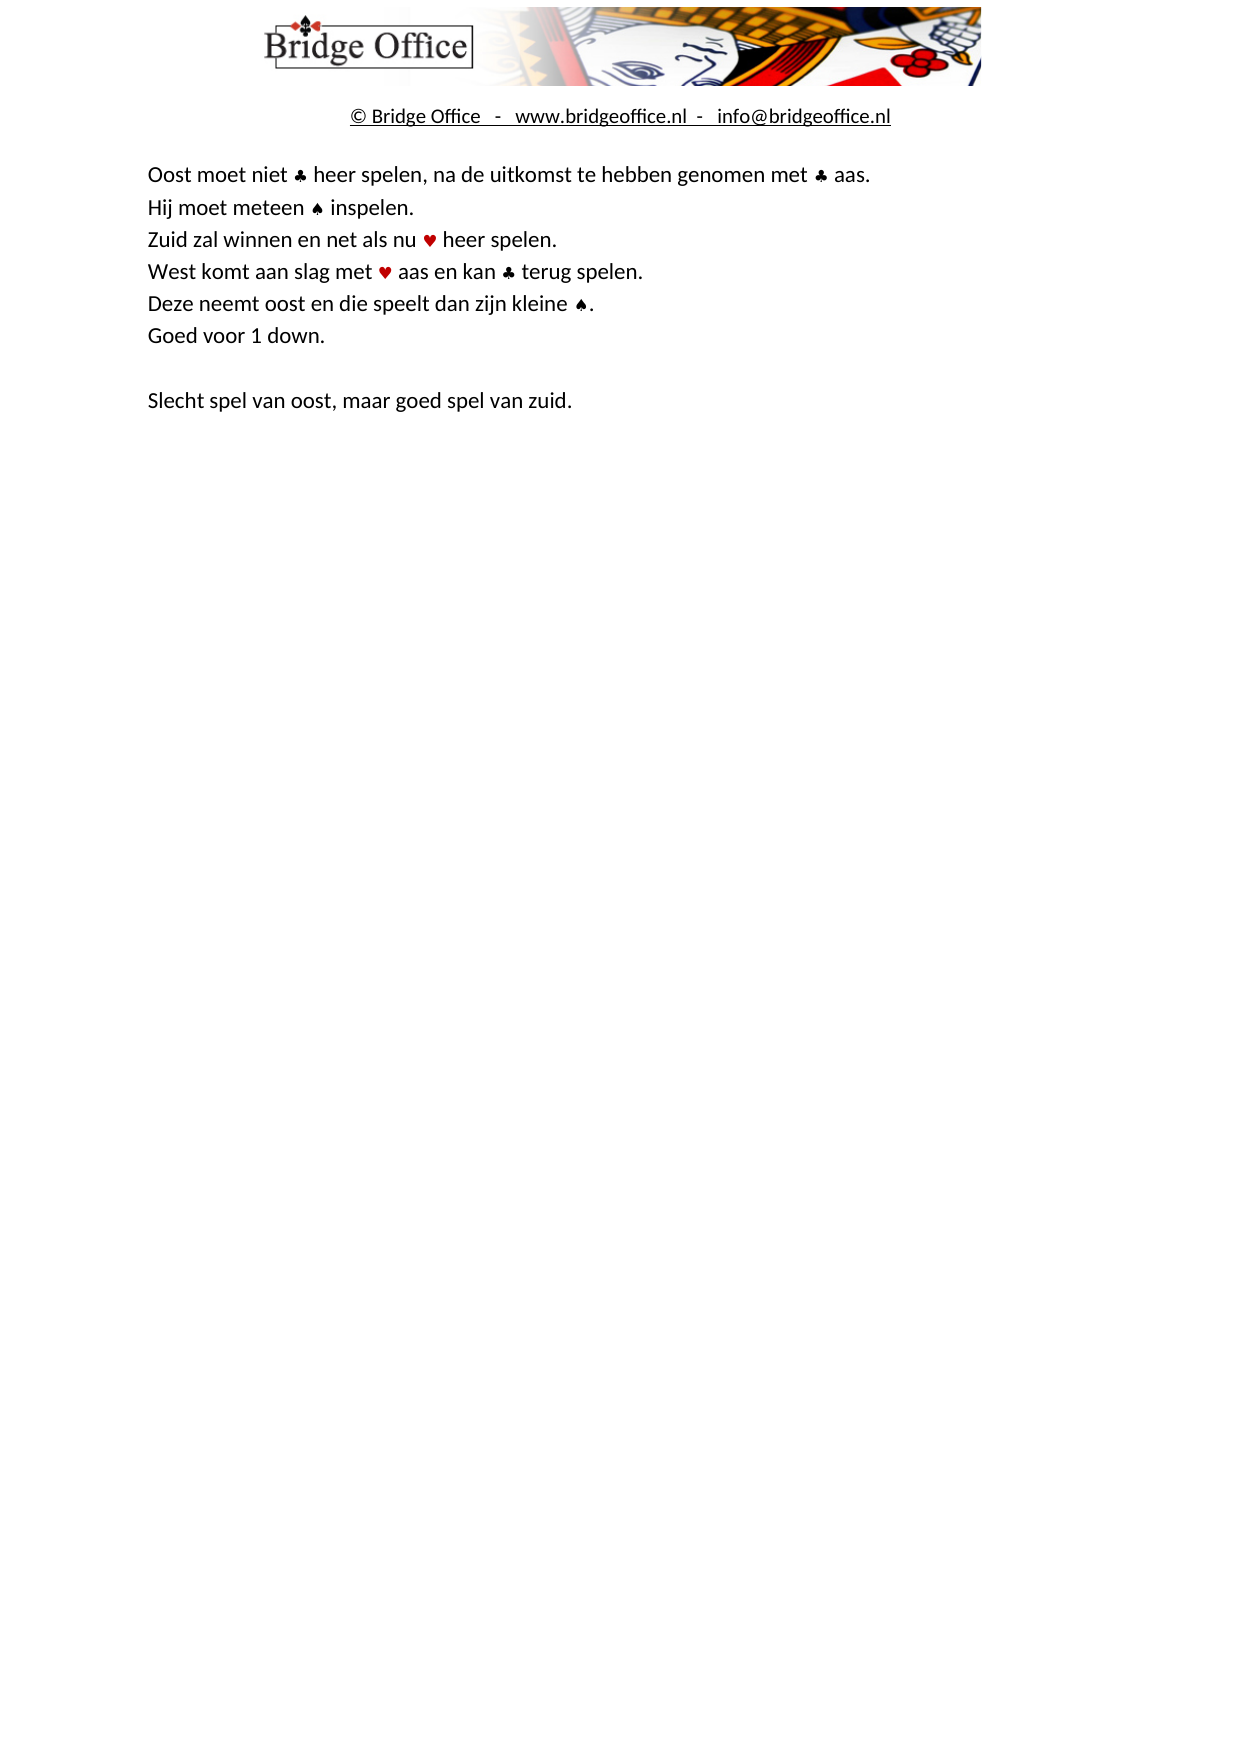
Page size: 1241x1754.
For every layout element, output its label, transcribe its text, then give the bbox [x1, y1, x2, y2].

text Oost moet niet ♣ heer spelen, na de uitkomst te hebben genomen met ♣ aas. [148, 161, 1093, 188]
text Deze neemt oost en die speelt dan zijn kleine ♠. [148, 289, 1093, 317]
text West komt aan slag met ♥ aas en kan ♣ terug spelen. [148, 257, 1093, 285]
text Zuid zal winnen en net als nu ♥ heer spelen. [148, 225, 1093, 253]
text Goed voor 1 down. [148, 321, 1093, 349]
text Slecht spel van oost, maar goed spel van zuid. [148, 386, 1093, 414]
picture [237, 7, 980, 85]
text Hij moet meteen ♠ inspelen. [148, 193, 1093, 221]
